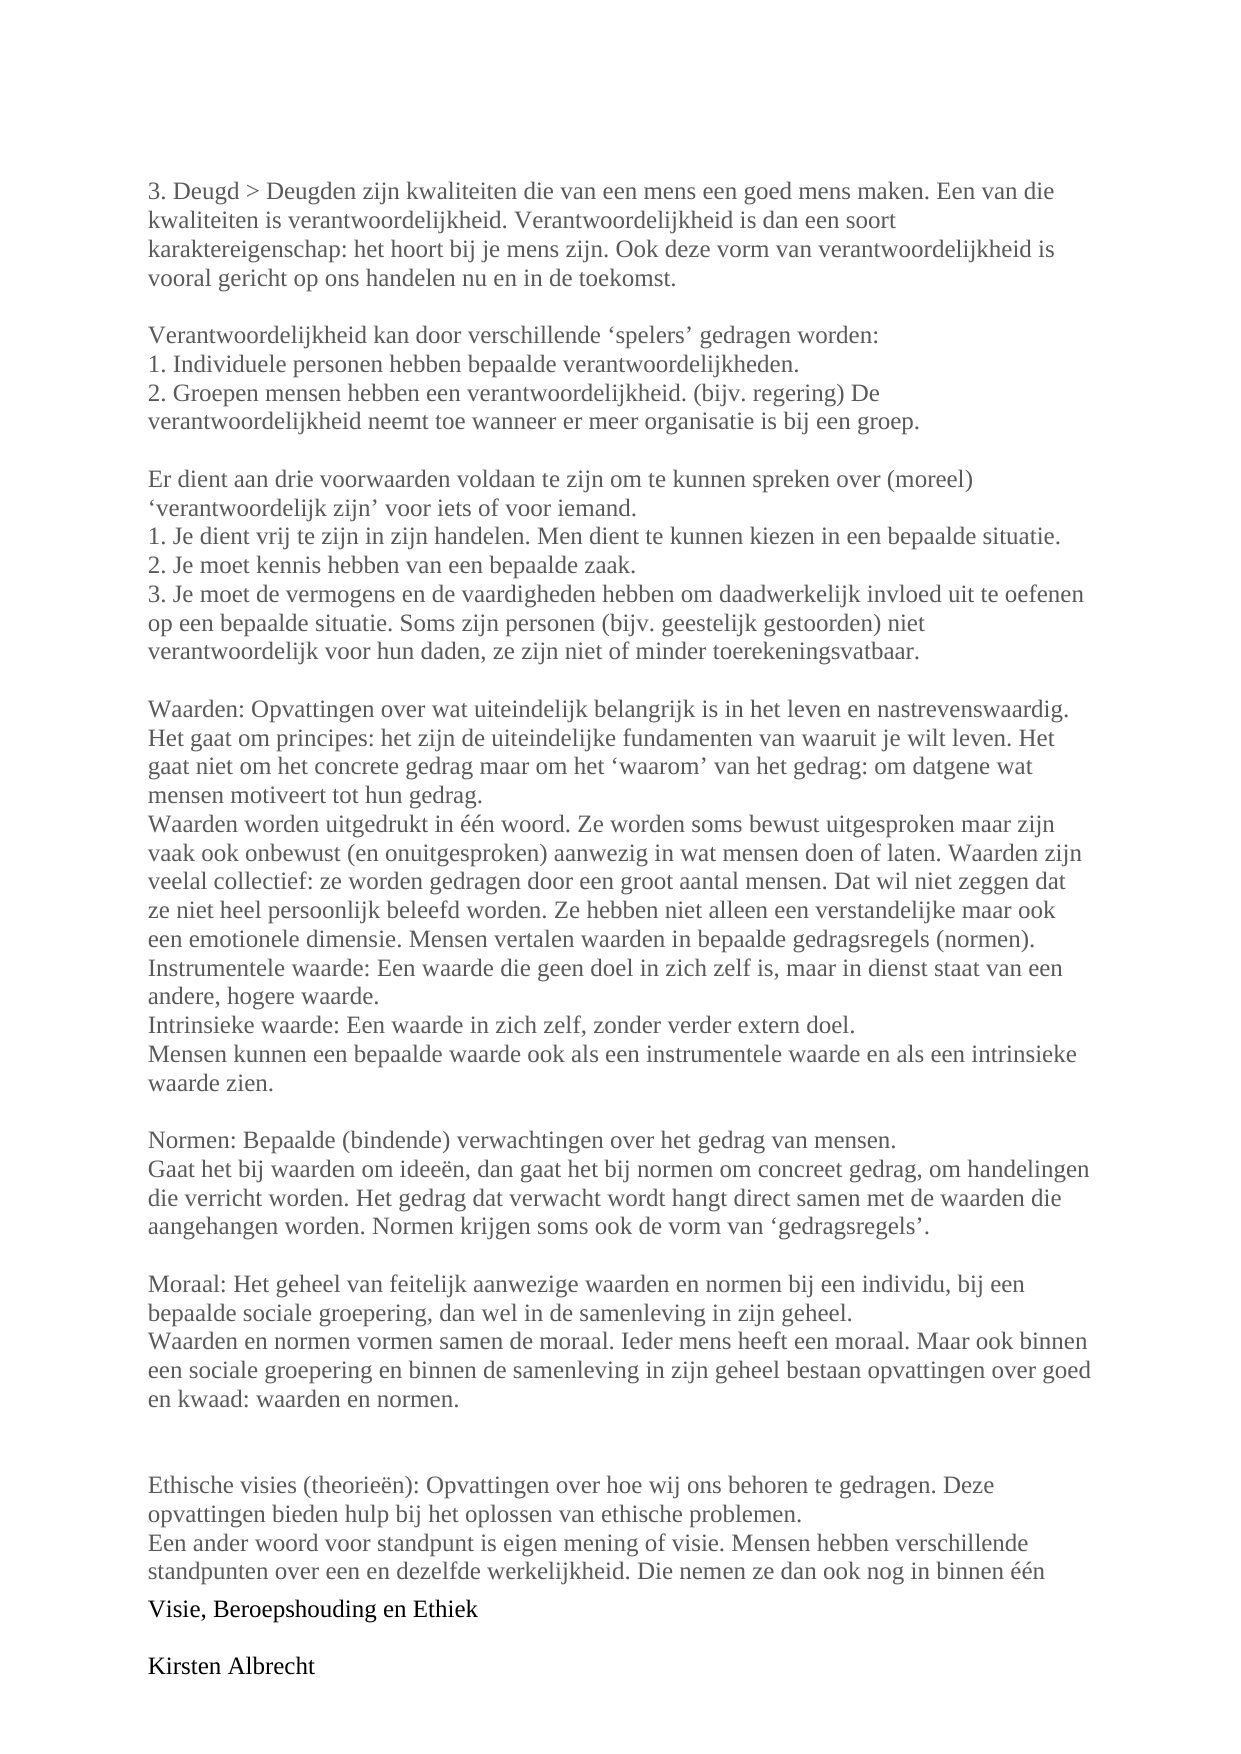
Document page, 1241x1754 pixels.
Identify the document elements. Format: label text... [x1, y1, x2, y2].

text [148, 1413, 1093, 1585]
text 3. Deugd > Deugden zijn kwaliteiten die van een mens een goed mens maken. Een van die kwaliteiten is verantwoordelijkheid. Verantwoordelijkheid is dan een soort karaktereigenschap: het hoort bij je mens zijn. Ook deze vorm van verantwoordelijkheid is vooral gericht op ons handelen nu en in de toekomst. Verantwoordelijkheid kan door verschillende ‘spelers’ gedragen worden: 1. Individuele personen hebben bepaalde verantwoordelijkheden. 2. Groepen mensen hebben een verantwoordelijkheid. (bijv. regering) De verantwoordelijkheid neemt toe wanneer er meer organisatie is bij een groep. Er dient aan drie voorwaarden voldaan te zijn om te kunnen spreken over (moreel) ‘verantwoordelijk zijn’ voor iets of voor iemand. 1. Je dient vrij te zijn in zijn handelen. Men dient te kunnen kiezen in een bepaalde situatie. 2. Je moet kennis hebben van een bepaalde zaak. 3. Je moet de vermogens en de vaardigheden hebben om daadwerkelijk invloed uit te oefenen op een bepaalde situatie. Soms zijn personen (bijv. geestelijk gestoorden) niet verantwoordelijk voor hun daden, ze zijn niet of minder toerekeningsvatbaar. Waarden: Opvattingen over wat uiteindelijk belangrijk is in het leven en nastrevenswaardig. Het gaat om principes: het zijn de uiteindelijke fundamenten van waaruit je wilt leven. Het gaat niet om het concrete gedrag maar om het ‘waarom’ van het gedrag: om datgene wat mensen motiveert tot hun gedrag. Waarden worden uitgedrukt in één woord. Ze worden soms bewust uitgesproken maar zijn vaak ook onbewust (en onuitgesproken) aanwezig in wat mensen doen of laten. Waarden zijn veelal collectief: ze worden gedragen door een groot aantal mensen. Dat wil niet zeggen dat ze niet heel persoonlijk beleefd worden. Ze hebben niet alleen een verstandelijke maar ook een emotionele dimensie. Mensen vertalen waarden in bepaalde gedragsregels (normen). Instrumentele waarde: Een waarde die geen doel in zich zelf is, maar in dienst staat van een andere, hogere waarde. Intrinsieke waarde: Een waarde in zich zelf, zonder verder extern doel. Mensen kunnen een bepaalde waarde ook als een instrumentele waarde en als een intrinsieke waarde zien. Normen: Bepaalde (bindende) verwachtingen over het gedrag van mensen. Gaat het bij waarden om ideeën, dan gaat het bij normen om concreet gedrag, om handelingen die verricht worden. Het gedrag dat verwacht wordt hangt direct samen met de waarden die aangehangen worden. Normen krijgen soms ook de vorm van ‘gedragsregels’. Moraal: Het geheel van feitelijk aanwezige waarden en normen bij een individu, bij een bepaalde sociale groepering, dan wel in de samenleving in zijn geheel. Waarden en normen vormen samen de moraal. Ieder mens heeft een moraal. Maar ook binnen een sociale groepering en binnen de samenleving in zijn geheel bestaan opvattingen over goed en kwaad: waarden en normen. [148, 148, 1093, 1413]
